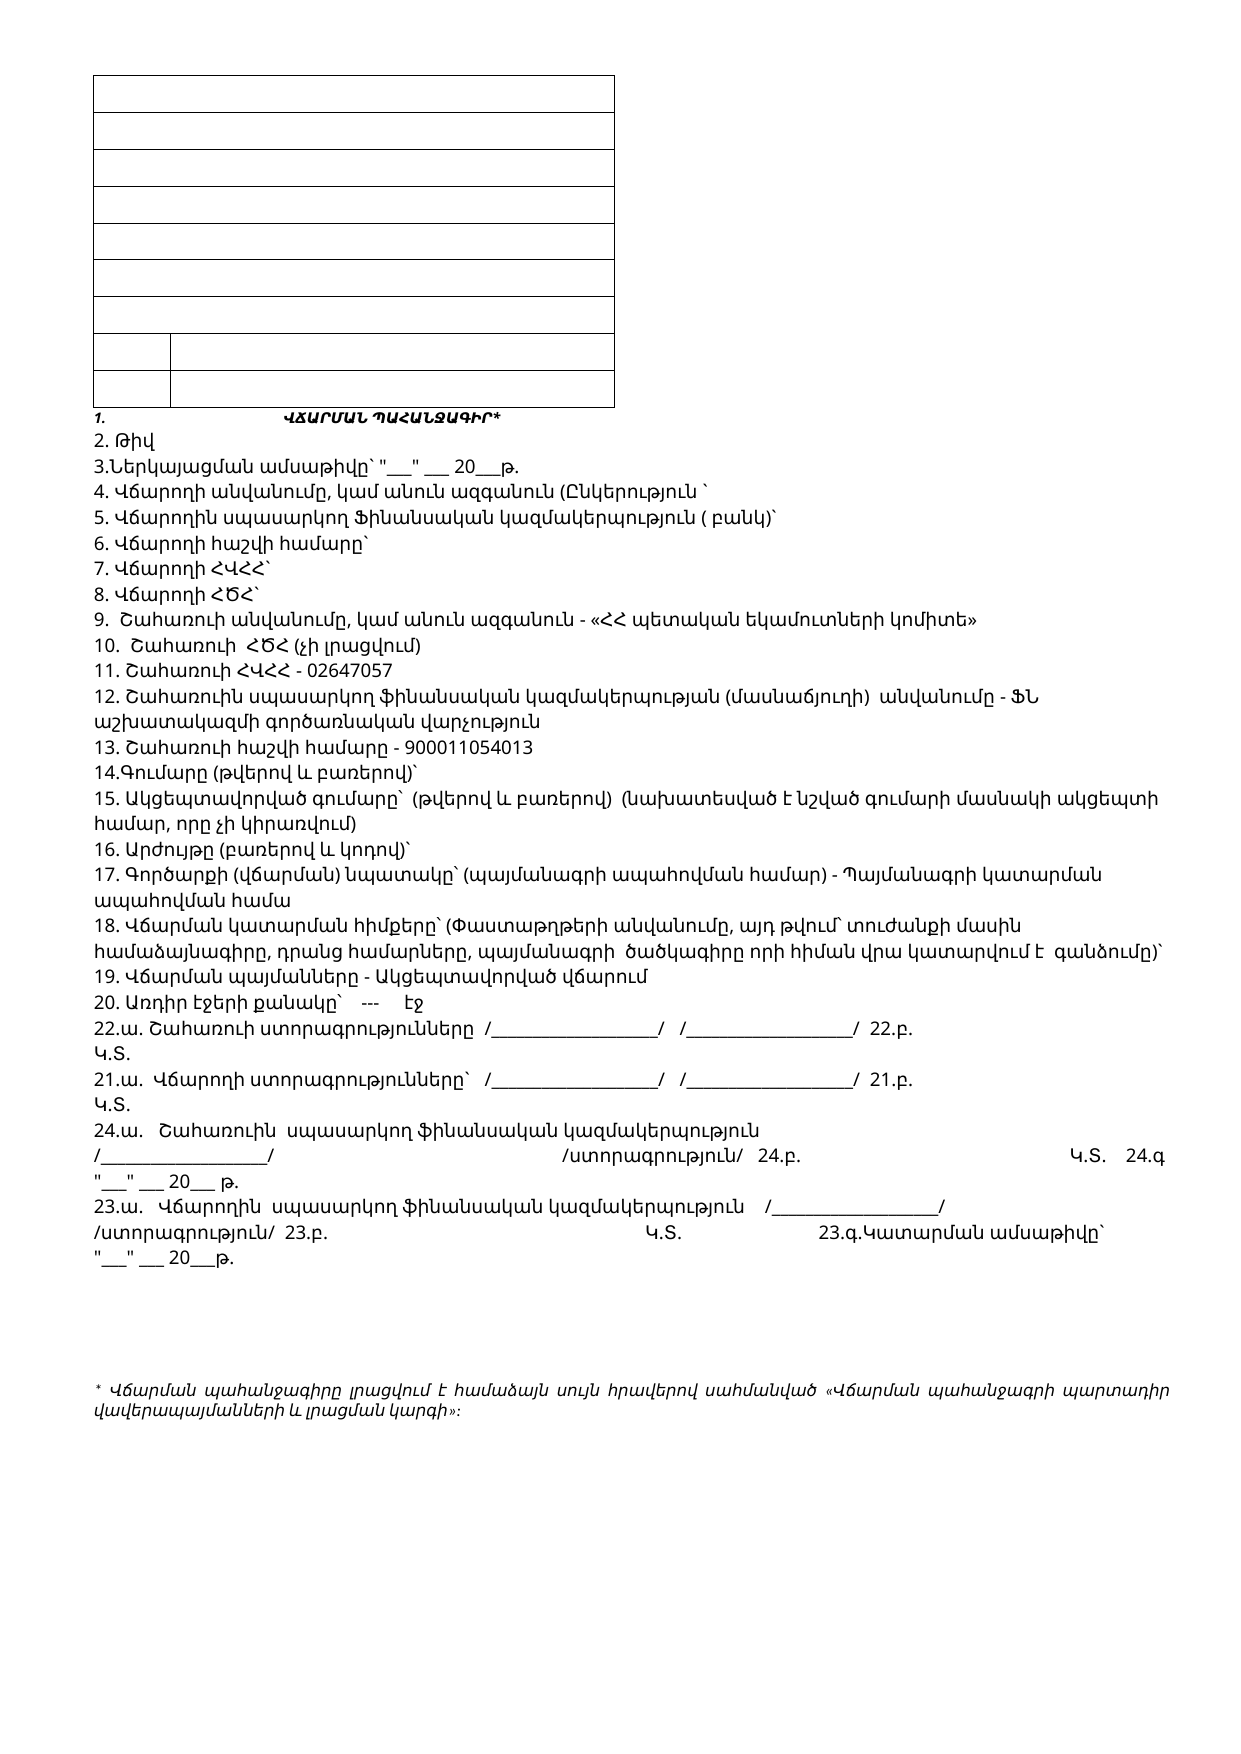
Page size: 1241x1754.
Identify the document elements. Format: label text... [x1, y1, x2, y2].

text * Վճարման պահանջագիրը լրացվում է համաձայն սույն հրավերով սահմանված «Վճարման պահանջագրի պարտադիր վավերապայմանների և լրացման կարգի»: [94, 1380, 1171, 1421]
